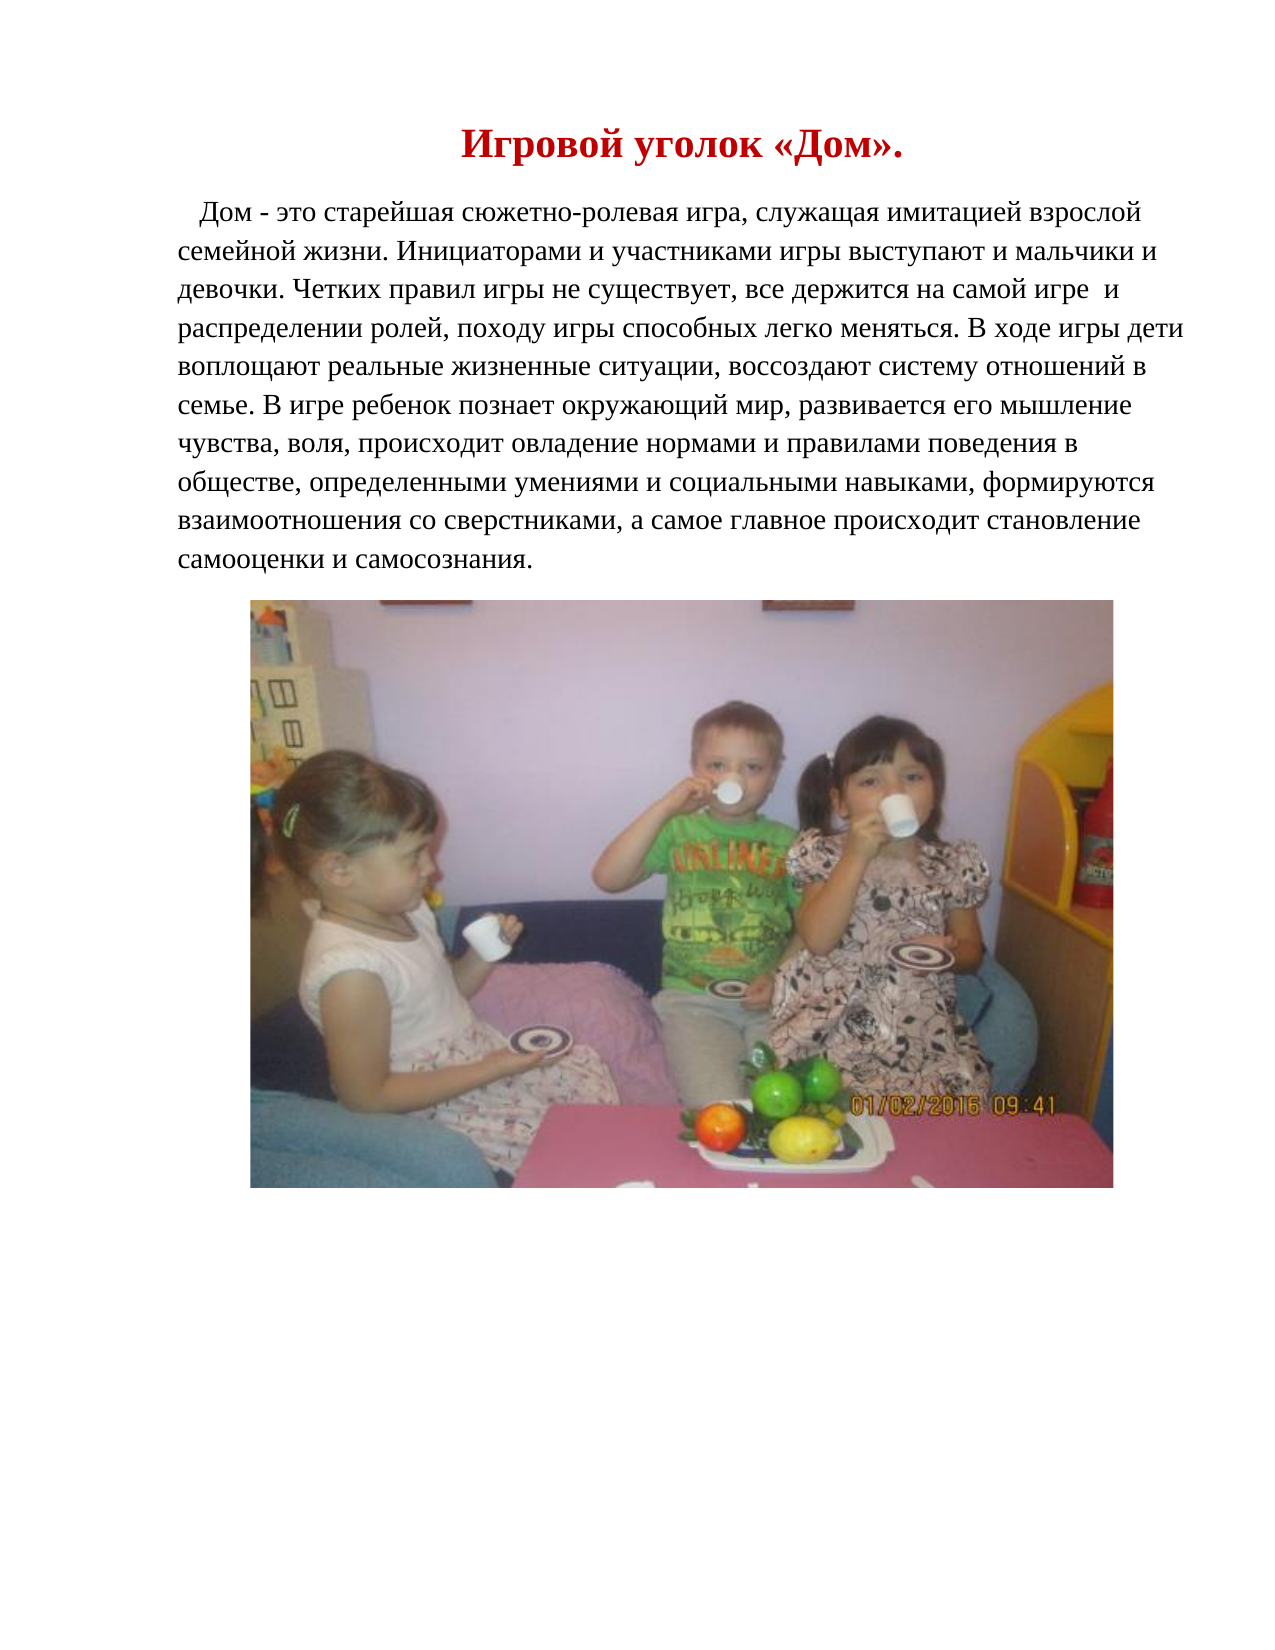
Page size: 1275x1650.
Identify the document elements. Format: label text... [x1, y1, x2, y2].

text Дом - это старейшая сюжетно-ролевая игра, служащая имитацией взрослой семейной жизни. Инициаторами и участниками игры выступают и мальчики и девочки. Четких правил игры не существует, все держится на самой игре и распределении ролей, походу игры способных легко меняться. В ходе игры дети воплощают реальные жизненные ситуации, воссоздают систему отношений в семье. В игре ребенок познает окружающий мир, развивается его мышление чувства, воля, происходит овладение нормами и правилами поведения в обществе, определенными умениями и социальными навыками, формируются взаимоотношения со сверстниками, а самое главное происходит становление самооценки и самосознания. [177, 194, 1186, 574]
picture [250, 600, 1114, 1188]
text Игровой уголок «Дом». [177, 118, 1186, 166]
